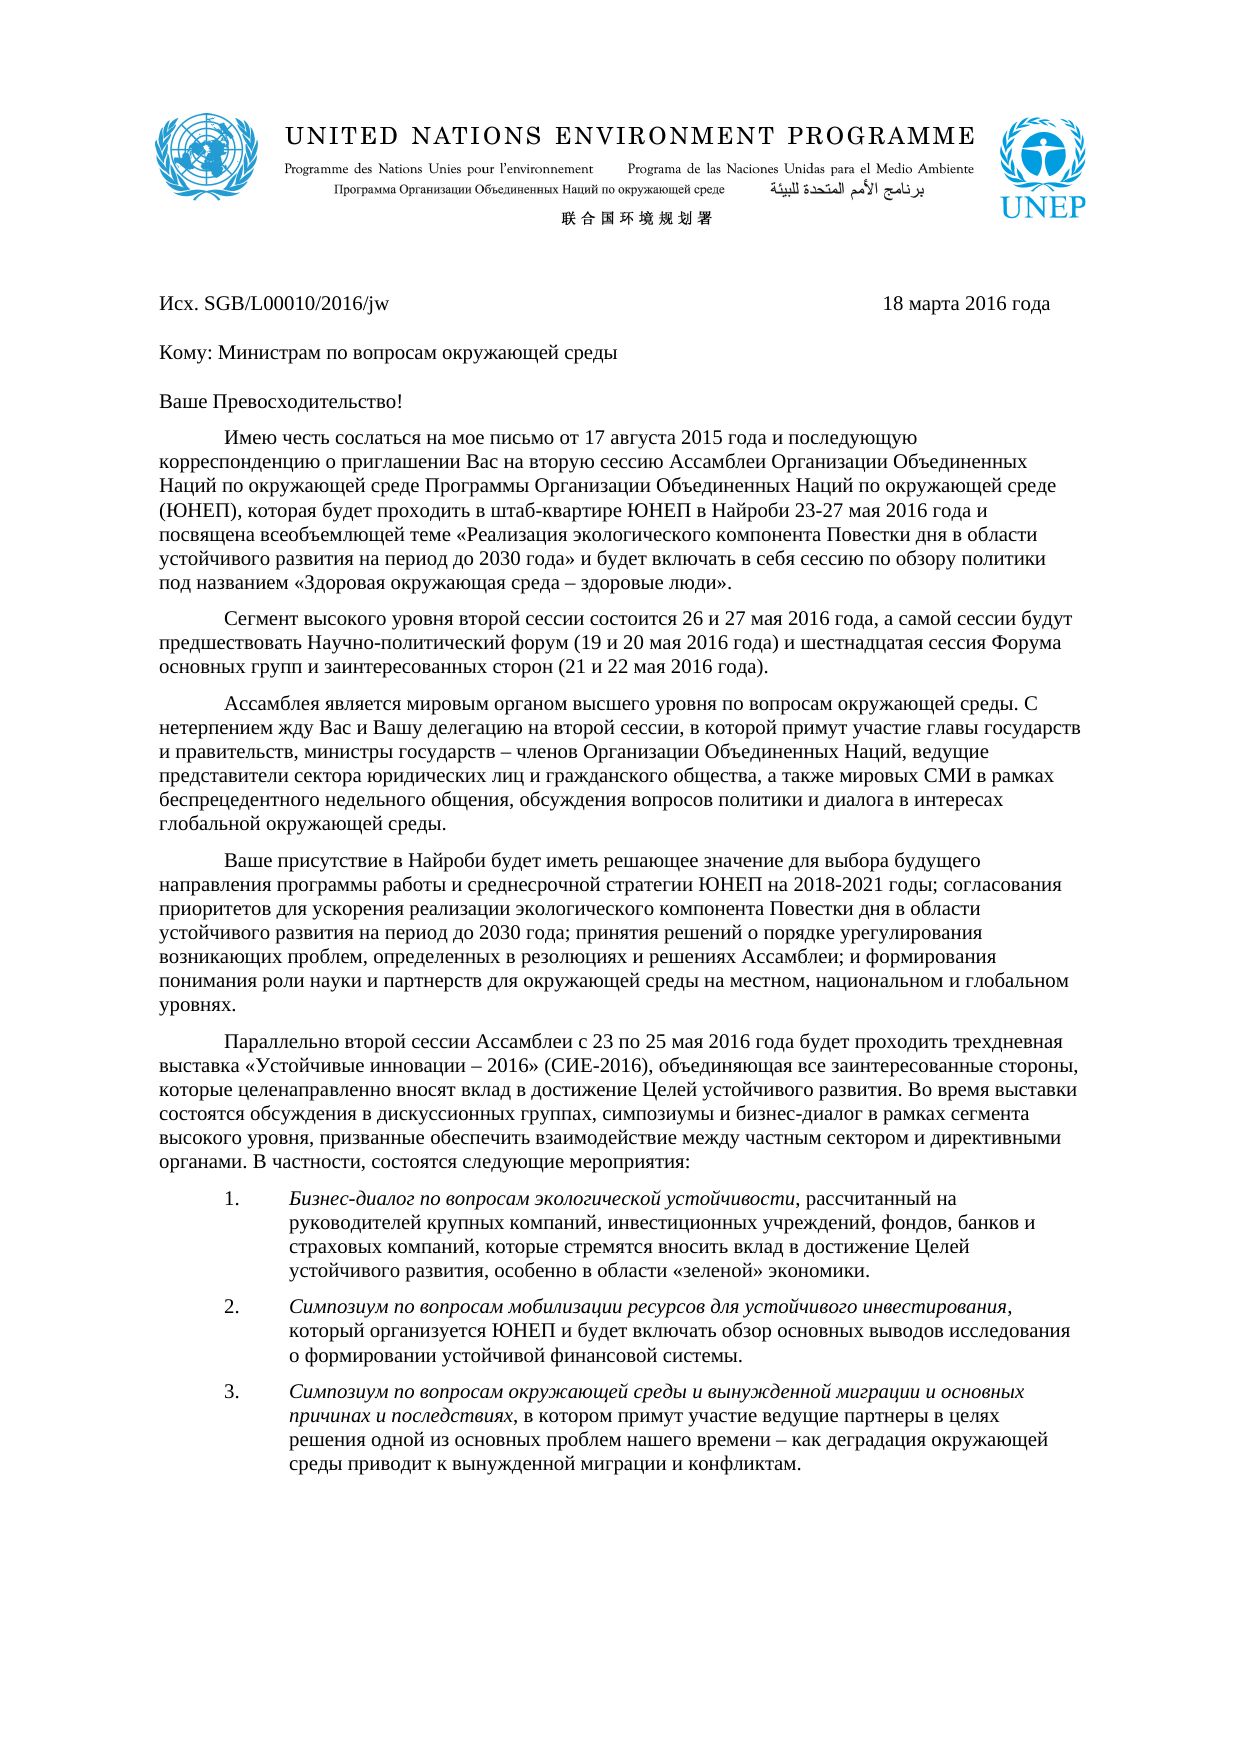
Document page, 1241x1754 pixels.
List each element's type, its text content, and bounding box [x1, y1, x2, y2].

picture [155, 113, 1086, 225]
text Имею честь сослаться на мое письмо от 17 августа 2015 года и последующую корреспонденцию о приглашении Вас на вторую сессию Ассамблеи Организации Объединенных Наций по окружающей среде Программы Организации Объединенных Наций по окружающей среде (ЮНЕП), которая будет проходить в штаб-квартире ЮНЕП в Найроби 23-27 мая 2016 года и посвящена всеобъемлющей теме «Реализация экологического компонента Повестки дня в области устойчивого развития на период до 2030 года» и будет включать в себя сессию по обзору политики под названием «Здоровая окружающая среда – здоровые люди». [159, 425, 1081, 594]
list 2. Симпозиум по вопросам мобилизации ресурсов для устойчивого инвестирования, который организуется ЮНЕП и будет включать обзор основных выводов исследования о формировании устойчивой финансовой системы. [224, 1294, 1081, 1367]
text Исх. SGB/L00010/2016/jw 18 марта 2016 года [159, 291, 1081, 315]
text Параллельно второй сессии Ассамблеи с 23 по 25 мая 2016 года будет проходить трехдневная выставка «Устойчивые инновации – 2016» (СИЕ-2016), объединяющая все заинтересованные стороны, которые целенаправленно вносят вклад в достижение Целей устойчивого развития. Во время выставки состоятся обсуждения в дискуссионных группах, симпозиумы и бизнес-диалог в рамках сегмента высокого уровня, призванные обеспечить взаимодействие между частным сектором и директивными органами. В частности, состоятся следующие мероприятия: [159, 1029, 1081, 1173]
text Кому: Министрам по вопросам окружающей среды [159, 340, 1081, 364]
list 1. Бизнес-диалог по вопросам экологической устойчивости, рассчитанный на руководителей крупных компаний, инвестиционных учреждений, фондов, банков и страховых компаний, которые стремятся вносить вклад в достижение Целей устойчивого развития, особенно в области «зеленой» экономики. [224, 1186, 1081, 1282]
text Ассамблея является мировым органом высшего уровня по вопросам окружающей среды. С нетерпением жду Вас и Вашу делегацию на второй сессии, в которой примут участие главы государств и правительств, министры государств – членов Организации Объединенных Наций, ведущие представители сектора юридических лиц и гражданского общества, а также мировых СМИ в рамках беспрецедентного недельного общения, обсуждения вопросов политики и диалога в интересах глобальной окружающей среды. [159, 691, 1081, 835]
text Ваше Превосходительство! [159, 389, 1081, 413]
text Сегмент высокого уровня второй сессии состоится 26 и 27 мая 2016 года, а самой сессии будут предшествовать Научно-политический форум (19 и 20 мая 2016 года) и шестнадцатая сессия Форума основных групп и заинтересованных сторон (21 и 22 мая 2016 года). [159, 606, 1081, 678]
text Ваше присутствие в Найроби будет иметь решающее значение для выбора будущего направления программы работы и среднесрочной стратегии ЮНЕП на 2018-2021 годы; согласования приоритетов для ускорения реализации экологического компонента Повестки дня в области устойчивого развития на период до 2030 года; принятия решений о порядке урегулирования возникающих проблем, определенных в резолюциях и решениях Ассамблеи; и формирования понимания роли науки и партнерств для окружающей среды на местном, национальном и глобальном уровнях. [159, 848, 1081, 1016]
list 3. Симпозиум по вопросам окружающей среды и вынужденной миграции и основных причинах и последствиях, в котором примут участие ведущие партнеры в целях решения одной из основных проблем нашего времени – как деградация окружающей среды приводит к вынужденной миграции и конфликтам. [224, 1379, 1081, 1475]
